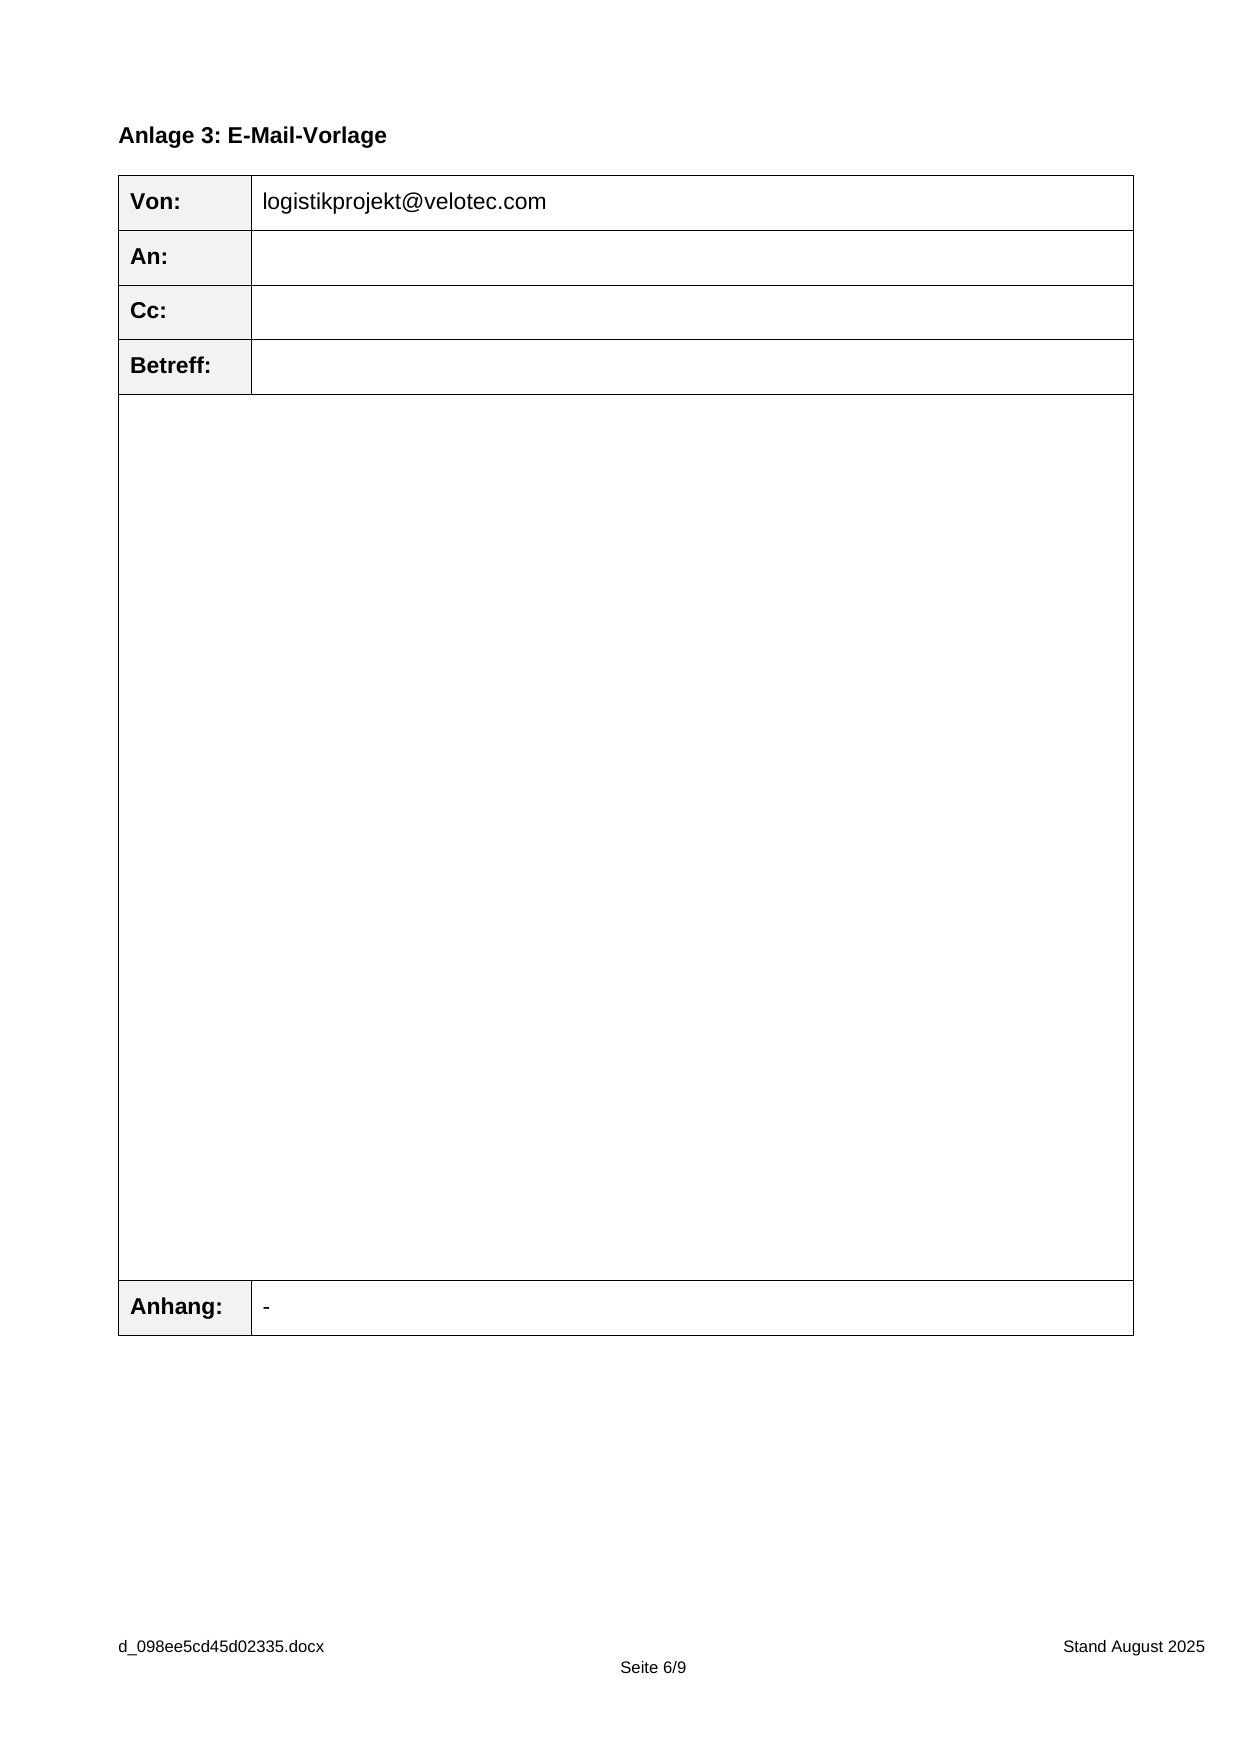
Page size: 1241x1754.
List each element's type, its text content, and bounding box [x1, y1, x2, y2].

text Anlage 3: E-Mail-Vorlage [118, 122, 1134, 148]
